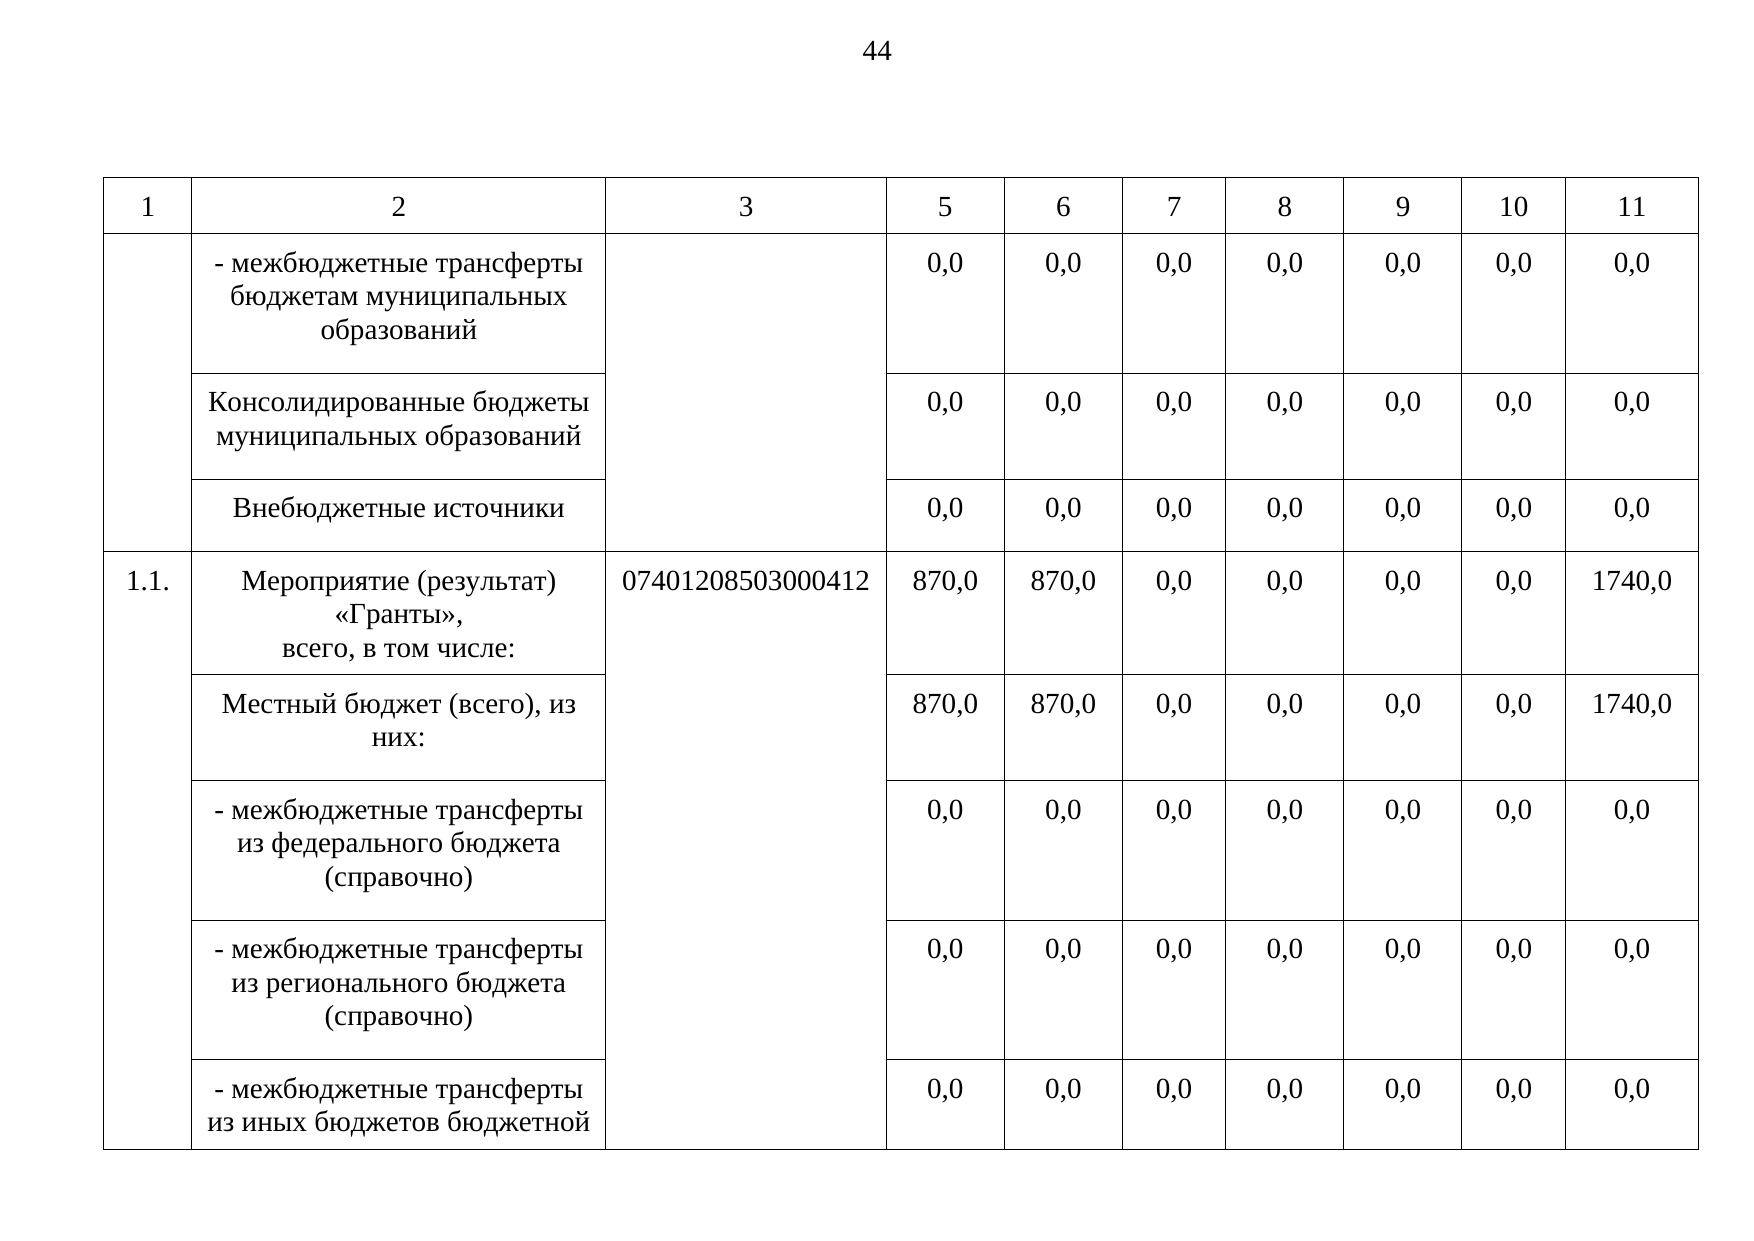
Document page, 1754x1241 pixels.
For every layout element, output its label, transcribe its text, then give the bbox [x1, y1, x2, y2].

table_cell 0,0 [1566, 374, 1698, 479]
table_cell - межбюджетные трансферты из регионального бюджета (справочно) [192, 921, 605, 1059]
table_header 1 [104, 178, 191, 233]
table_cell 0,0 [1005, 234, 1122, 373]
table_cell 07401208503000412 [606, 552, 886, 1149]
table_cell 0,0 [1005, 781, 1122, 920]
table_header 9 [1344, 178, 1461, 233]
table_cell 870,0 [1005, 552, 1122, 674]
table_cell 0,0 [1005, 480, 1122, 551]
table_cell 0,0 [1462, 1060, 1565, 1149]
table_cell 0,0 [1005, 1060, 1122, 1149]
table_header 2 [192, 178, 605, 233]
table_cell 0,0 [1462, 781, 1565, 920]
table_header 5 [887, 178, 1004, 233]
table_cell 0,0 [1566, 234, 1698, 373]
table_cell 0,0 [1226, 234, 1343, 373]
table_cell 0,0 [1123, 234, 1225, 373]
table_cell 0,0 [1344, 1060, 1461, 1149]
table_cell 0,0 [1123, 552, 1225, 674]
table_header 10 [1462, 178, 1565, 233]
table_cell 0,0 [887, 480, 1004, 551]
table_cell Внебюджетные источники [192, 480, 605, 551]
table_cell 0,0 [1344, 552, 1461, 674]
table_cell 0,0 [1344, 480, 1461, 551]
table_cell 0,0 [1344, 374, 1461, 479]
table_header 8 [1226, 178, 1343, 233]
table_cell 1.1. [104, 552, 191, 1149]
table_cell 0,0 [1005, 374, 1122, 479]
table_cell - межбюджетные трансферты из федерального бюджета (справочно) [192, 781, 605, 920]
table_cell 0,0 [1123, 781, 1225, 920]
table_header 11 [1566, 178, 1698, 233]
table_header 3 [606, 178, 886, 233]
table_cell 0,0 [1344, 675, 1461, 780]
table_cell 0,0 [1123, 675, 1225, 780]
table_cell 0,0 [887, 1060, 1004, 1149]
table_cell 0,0 [1226, 781, 1343, 920]
table_cell 0,0 [1226, 480, 1343, 551]
table_cell Консолидированные бюджеты муниципальных образований [192, 374, 605, 479]
table_cell 0,0 [1462, 552, 1565, 674]
table_cell 0,0 [1462, 675, 1565, 780]
table_cell 0,0 [1226, 1060, 1343, 1149]
table_cell 0,0 [1344, 234, 1461, 373]
table_cell Мероприятие (результат) «Гранты», всего, в том числе: [192, 552, 605, 674]
table_cell - межбюджетные трансферты бюджетам муниципальных образований [192, 234, 605, 373]
table_cell 0,0 [1226, 552, 1343, 674]
table_cell 0,0 [1344, 921, 1461, 1059]
table_cell 0,0 [887, 781, 1004, 920]
table_cell 0,0 [1462, 480, 1565, 551]
table_cell 1740,0 [1566, 675, 1698, 780]
table_cell 0,0 [1566, 781, 1698, 920]
table_cell 0,0 [1462, 234, 1565, 373]
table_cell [192, 1060, 605, 1149]
table_cell 0,0 [1123, 1060, 1225, 1149]
table_cell 0,0 [1462, 921, 1565, 1059]
table_header 6 [1005, 178, 1122, 233]
table_cell 0,0 [1005, 921, 1122, 1059]
table_cell 0,0 [1566, 1060, 1698, 1149]
table_cell 0,0 [887, 921, 1004, 1059]
table_cell 0,0 [1123, 480, 1225, 551]
table_cell 0,0 [1566, 921, 1698, 1059]
table_cell 1740,0 [1566, 552, 1698, 674]
table_cell 0,0 [887, 234, 1004, 373]
table_cell 0,0 [1462, 374, 1565, 479]
table_cell 870,0 [887, 552, 1004, 674]
table_cell 0,0 [887, 374, 1004, 479]
table_cell 870,0 [887, 675, 1004, 780]
table_cell 870,0 [1005, 675, 1122, 780]
table_cell 0,0 [1344, 781, 1461, 920]
table_cell Местный бюджет (всего), из них: [192, 675, 605, 780]
table_cell 0,0 [1123, 374, 1225, 479]
table_cell 0,0 [1226, 675, 1343, 780]
table_cell 0,0 [1566, 480, 1698, 551]
table_cell 0,0 [1226, 921, 1343, 1059]
table_cell 0,0 [1123, 921, 1225, 1059]
table_header 7 [1123, 178, 1225, 233]
table_cell 0,0 [1226, 374, 1343, 479]
